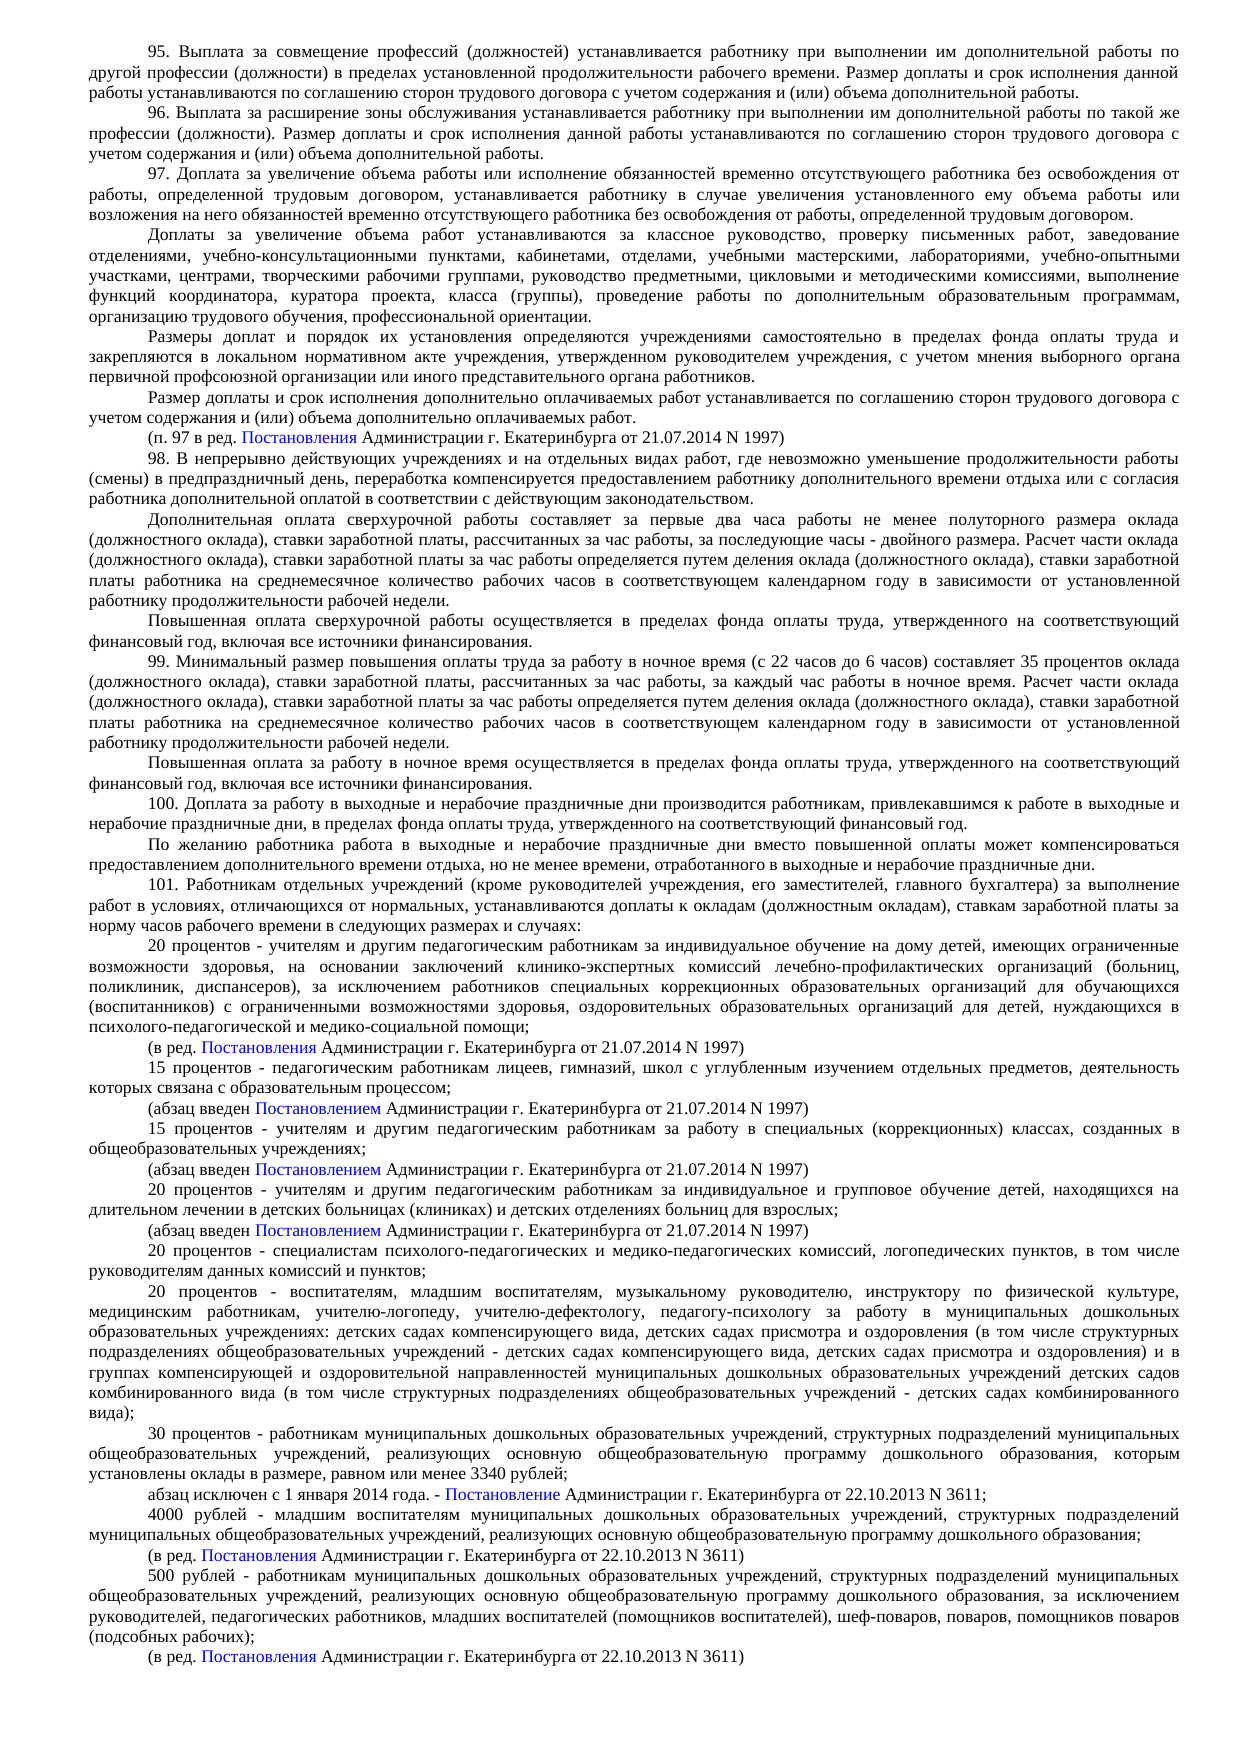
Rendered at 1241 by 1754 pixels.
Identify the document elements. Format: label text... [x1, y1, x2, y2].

text 500 рублей - работникам муниципальных дошкольных образовательных учреждений, структурных подразделений муниципальных общеобразовательных учреждений, реализующих основную общеобразовательную программу дошкольного образования, за исключением руководителей, педагогических работников, младших воспитателей (помощников воспитателей), шеф-поваров, поваров, помощников поваров (подсобных рабочих); [89, 1565, 1181, 1646]
text 98. В непрерывно действующих учреждениях и на отдельных видах работ, где невозможно уменьшение продолжительности работы (смены) в предпраздничный день, переработка компенсируется предоставлением работнику дополнительного времени отдыха или с согласия работника дополнительной оплатой в соответствии с действующим законодательством. [89, 448, 1181, 508]
text абзац исключен с 1 января 2014 года. - Постановление Администрации г. Екатеринбурга от 22.10.2013 N 3611; [89, 1483, 1181, 1504]
text 15 процентов - педагогическим работникам лицеев, гимназий, школ с углубленным изучением отдельных предметов, деятельность которых связана с образовательным процессом; [89, 1057, 1181, 1098]
text (в ред. Постановления Администрации г. Екатеринбурга от 22.10.2013 N 3611) [89, 1544, 1181, 1565]
text Повышенная оплата сверхурочной работы осуществляется в пределах фонда оплаты труда, утвержденного на соответствующий финансовый год, включая все источники финансирования. [89, 610, 1181, 651]
text 101. Работникам отдельных учреждений (кроме руководителей учреждения, его заместителей, главного бухгалтера) за выполнение работ в условиях, отличающихся от нормальных, устанавливаются доплаты к окладам (должностным окладам), ставкам заработной платы за норму часов рабочего времени в следующих размерах и случаях: [89, 874, 1181, 935]
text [89, 1646, 1181, 1666]
text 96. Выплата за расширение зоны обслуживания устанавливается работнику при выполнении им дополнительной работы по такой же профессии (должности). Размер доплаты и срок исполнения данной работы устанавливаются по соглашению сторон трудового договора с учетом содержания и (или) объема дополнительной работы. [89, 102, 1181, 163]
text Повышенная оплата за работу в ночное время осуществляется в пределах фонда оплаты труда, утвержденного на соответствующий финансовый год, включая все источники финансирования. [89, 752, 1181, 793]
text (абзац введен Постановлением Администрации г. Екатеринбурга от 21.07.2014 N 1997) [89, 1158, 1181, 1179]
text 20 процентов - воспитателям, младшим воспитателям, музыкальному руководителю, инструктору по физической культуре, медицинским работникам, учителю-логопеду, учителю-дефектологу, педагогу-психологу за работу в муниципальных дошкольных образовательных учреждениях: детских садах компенсирующего вида, детских садах присмотра и оздоровления (в том числе структурных подразделениях общеобразовательных учреждений - детских садах компенсирующего вида, детских садах присмотра и оздоровления) и в группах компенсирующей и оздоровительной направленностей муниципальных дошкольных образовательных учреждений детских садов комбинированного вида (в том числе структурных подразделениях общеобразовательных учреждений - детских садах комбинированного вида); [89, 1280, 1181, 1423]
text (п. 97 в ред. Постановления Администрации г. Екатеринбурга от 21.07.2014 N 1997) [89, 427, 1181, 448]
text 97. Доплата за увеличение объема работы или исполнение обязанностей временно отсутствующего работника без освобождения от работы, определенной трудовым договором, устанавливается работнику в случае увеличения установленного ему объема работы или возложения на него обязанностей временно отсутствующего работника без освобождения от работы, определенной трудовым договором. [89, 163, 1181, 224]
text Доплаты за увеличение объема работ устанавливаются за классное руководство, проверку письменных работ, заведование отделениями, учебно-консультационными пунктами, кабинетами, отделами, учебными мастерскими, лабораториями, учебно-опытными участками, центрами, творческими рабочими группами, руководство предметными, цикловыми и методическими комиссиями, выполнение функций координатора, куратора проекта, класса (группы), проведение работы по дополнительным образовательным программам, организацию трудового обучения, профессиональной ориентации. [89, 224, 1181, 326]
text 20 процентов - специалистам психолого-педагогических и медико-педагогических комиссий, логопедических пунктов, в том числе руководителям данных комиссий и пунктов; [89, 1240, 1181, 1280]
text 20 процентов - учителям и другим педагогическим работникам за индивидуальное обучение на дому детей, имеющих ограниченные возможности здоровья, на основании заключений клинико-экспертных комиссий лечебно-профилактических организаций (больниц, поликлиник, диспансеров), за исключением работников специальных коррекционных образовательных организаций для обучающихся (воспитанников) с ограниченными возможностями здоровья, оздоровительных образовательных организаций для детей, нуждающихся в психолого-педагогической и медико-социальной помощи; [89, 935, 1181, 1037]
text 99. Минимальный размер повышения оплаты труда за работу в ночное время (с 22 часов до 6 часов) составляет 35 процентов оклада (должностного оклада), ставки заработной платы, рассчитанных за час работы, за каждый час работы в ночное время. Расчет части оклада (должностного оклада), ставки заработной платы за час работы определяется путем деления оклада (должностного оклада), ставки заработной платы работника на среднемесячное количество рабочих часов в соответствующем календарном году в зависимости от установленной работнику продолжительности рабочей недели. [89, 651, 1181, 752]
text Размер доплаты и срок исполнения дополнительно оплачиваемых работ устанавливается по соглашению сторон трудового договора с учетом содержания и (или) объема дополнительно оплачиваемых работ. [89, 387, 1181, 427]
text (абзац введен Постановлением Администрации г. Екатеринбурга от 21.07.2014 N 1997) [89, 1219, 1181, 1240]
text 100. Доплата за работу в выходные и нерабочие праздничные дни производится работникам, привлекавшимся к работе в выходные и нерабочие праздничные дни, в пределах фонда оплаты труда, утвержденного на соответствующий финансовый год. [89, 793, 1181, 833]
text 4000 рублей - младшим воспитателям муниципальных дошкольных образовательных учреждений, структурных подразделений муниципальных общеобразовательных учреждений, реализующих основную общеобразовательную программу дошкольного образования; [89, 1504, 1181, 1544]
text Размеры доплат и порядок их установления определяются учреждениями самостоятельно в пределах фонда оплаты труда и закрепляются в локальном нормативном акте учреждения, утвержденном руководителем учреждения, с учетом мнения выборного органа первичной профсоюзной организации или иного представительного органа работников. [89, 326, 1181, 387]
text Дополнительная оплата сверхурочной работы составляет за первые два часа работы не менее полуторного размера оклада (должностного оклада), ставки заработной платы, рассчитанных за час работы, за последующие часы - двойного размера. Расчет части оклада (должностного оклада), ставки заработной платы за час работы определяется путем деления оклада (должностного оклада), ставки заработной платы работника на среднемесячное количество рабочих часов в соответствующем календарном году в зависимости от установленной работнику продолжительности рабочей недели. [89, 508, 1181, 610]
text (в ред. Постановления Администрации г. Екатеринбурга от 21.07.2014 N 1997) [89, 1037, 1181, 1057]
text 95. Выплата за совмещение профессий (должностей) устанавливается работнику при выполнении им дополнительной работы по другой профессии (должности) в пределах установленной продолжительности рабочего времени. Размер доплаты и срок исполнения данной работы устанавливаются по соглашению сторон трудового договора с учетом содержания и (или) объема дополнительной работы. [89, 41, 1181, 102]
text 15 процентов - учителям и другим педагогическим работникам за работу в специальных (коррекционных) классах, созданных в общеобразовательных учреждениях; [89, 1118, 1181, 1158]
text (абзац введен Постановлением Администрации г. Екатеринбурга от 21.07.2014 N 1997) [89, 1098, 1181, 1118]
text По желанию работника работа в выходные и нерабочие праздничные дни вместо повышенной оплаты может компенсироваться предоставлением дополнительного времени отдыха, но не менее времени, отработанного в выходные и нерабочие праздничные дни. [89, 833, 1181, 874]
text 20 процентов - учителям и другим педагогическим работникам за индивидуальное и групповое обучение детей, находящихся на длительном лечении в детских больницах (клиниках) и детских отделениях больниц для взрослых; [89, 1179, 1181, 1219]
text 30 процентов - работникам муниципальных дошкольных образовательных учреждений, структурных подразделений муниципальных общеобразовательных учреждений, реализующих основную общеобразовательную программу дошкольного образования, которым установлены оклады в размере, равном или менее 3340 рублей; [89, 1423, 1181, 1483]
